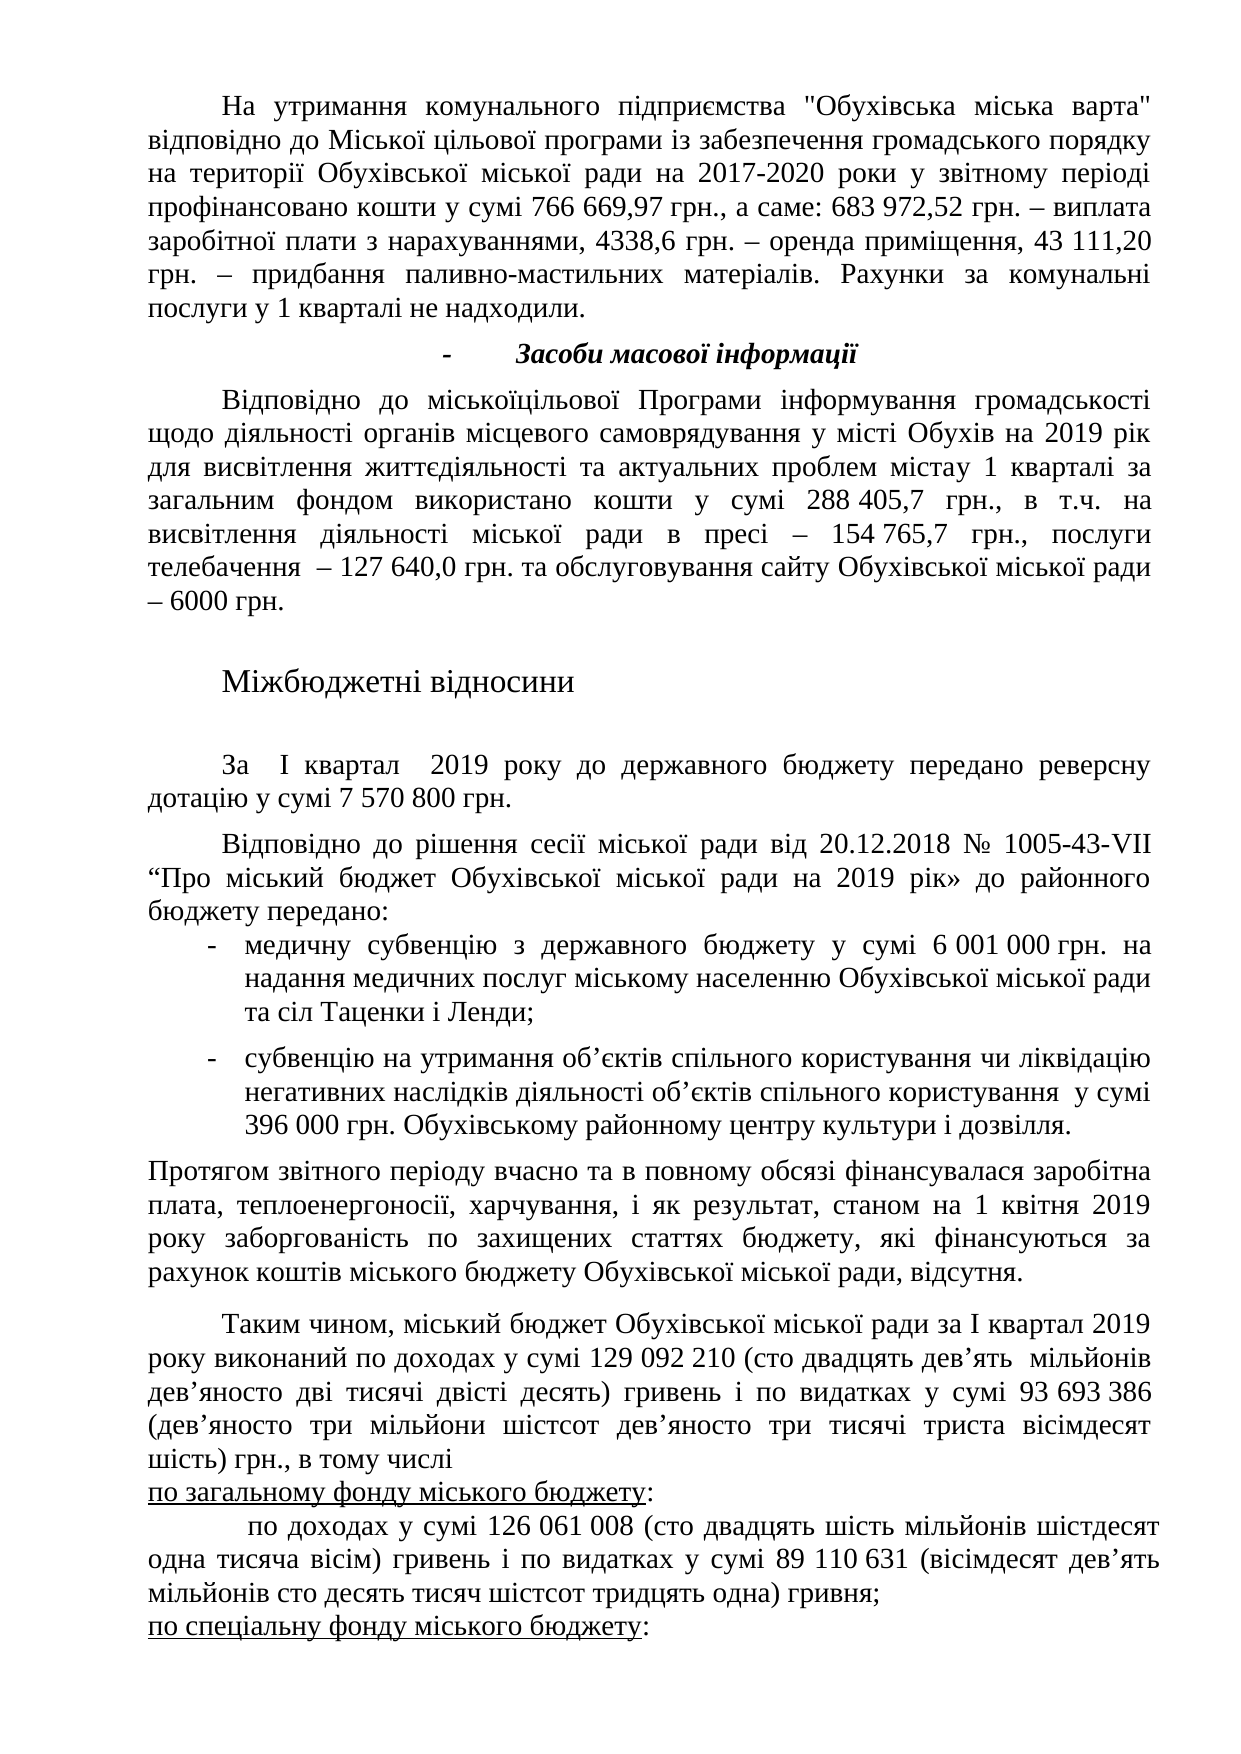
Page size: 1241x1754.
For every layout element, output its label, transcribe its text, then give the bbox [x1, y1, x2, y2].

subtitle субвенцію на утримання об’єктів спільного користування чи ліквідацію негативних наслідків діяльності об’єктів спільного користування у сумі 396 000 грн. Обухівському районному центру культури і дозвілля. [207, 1040, 1152, 1141]
text по загальному фонду міського бюджету: [148, 1474, 1160, 1508]
text На утримання комунального підприємства "Обухівська міська варта" відповідно до Міської цільової програми із забезпечення громадського порядку на території Обухівської міської ради на 2017-2020 роки у звітному періоді профінансовано кошти у сумі 766 669,97 грн., а саме: 683 972,52 грн. – виплата заробітної плати з нарахуваннями, 4338,6 грн. – оренда приміщення, 43 111,20 грн. – придбання паливно-мастильних матеріалів. Рахунки за комунальні послуги у 1 кварталі не надходили. [148, 88, 1152, 323]
text Відповідно до міськоїцільової Програми інформування громадськості щодо діяльності органів місцевого самоврядування у місті Обухів на 2019 рік для висвітлення життєдіяльності та актуальних проблем містау 1 кварталі за загальним фондом використано кошти у сумі 288 405,7 грн., в т.ч. на висвітлення діяльності міської ради в пресі – 154 765,7 грн., послуги телебачення – 127 640,0 грн. та обслуговування сайту Обухівської міської ради – 6000 грн. [148, 382, 1152, 617]
text Протягом звітного періоду вчасно та в повному обсязі фінансувалася заробітна плата, теплоенергоносії, харчування, і як результат, станом на 1 квітня 2019 року заборгованість по захищених статтях бюджету, які фінансуються за рахунок коштів міського бюджету Обухівської міської ради, відсутня. [148, 1153, 1152, 1287]
text по доходах у сумі 126 061 008 (сто двадцять шість мільйонів шістдесят одна тисяча вісім) гривень і по видатках у сумі 89 110 631 (вісімдесят дев’ять мільйонів сто десять тисяч шістсот тридцять одна) гривня; [148, 1508, 1160, 1608]
text За І квартал 2019 року до державного бюджету передано реверсну дотацію у сумі 7 570 800 грн. [148, 747, 1152, 814]
list Засоби масової інформації [148, 336, 1152, 369]
text Відповідно до рішення сесії міської ради від 20.12.2018 № 1005-43-VII “Про міський бюджет Обухівської міської ради на 2019 рік» до районного бюджету передано: [148, 826, 1152, 927]
text по спеціальну фонду міського бюджету: [148, 1608, 1160, 1642]
list медичну субвенцію з державного бюджету у сумі 6 001 000 грн. на надання медичних послуг міському населенню Обухівської міської ради та сіл Таценки і Ленди; [207, 927, 1152, 1028]
text Таким чином, міський бюджет Обухівської міської ради за І квартал 2019 року виконаний по доходах у сумі 129 092 210 (сто двадцять дев’ять мільйонів дев’яносто дві тисячі двісті десять) гривень і по видатках у сумі 93 693 386 (дев’яносто три мільйони шістсот дев’яносто три тисячі триста вісімдесят шість) грн., в тому числі [148, 1307, 1152, 1474]
subtitle Міжбюджетні відносини [148, 661, 1152, 699]
